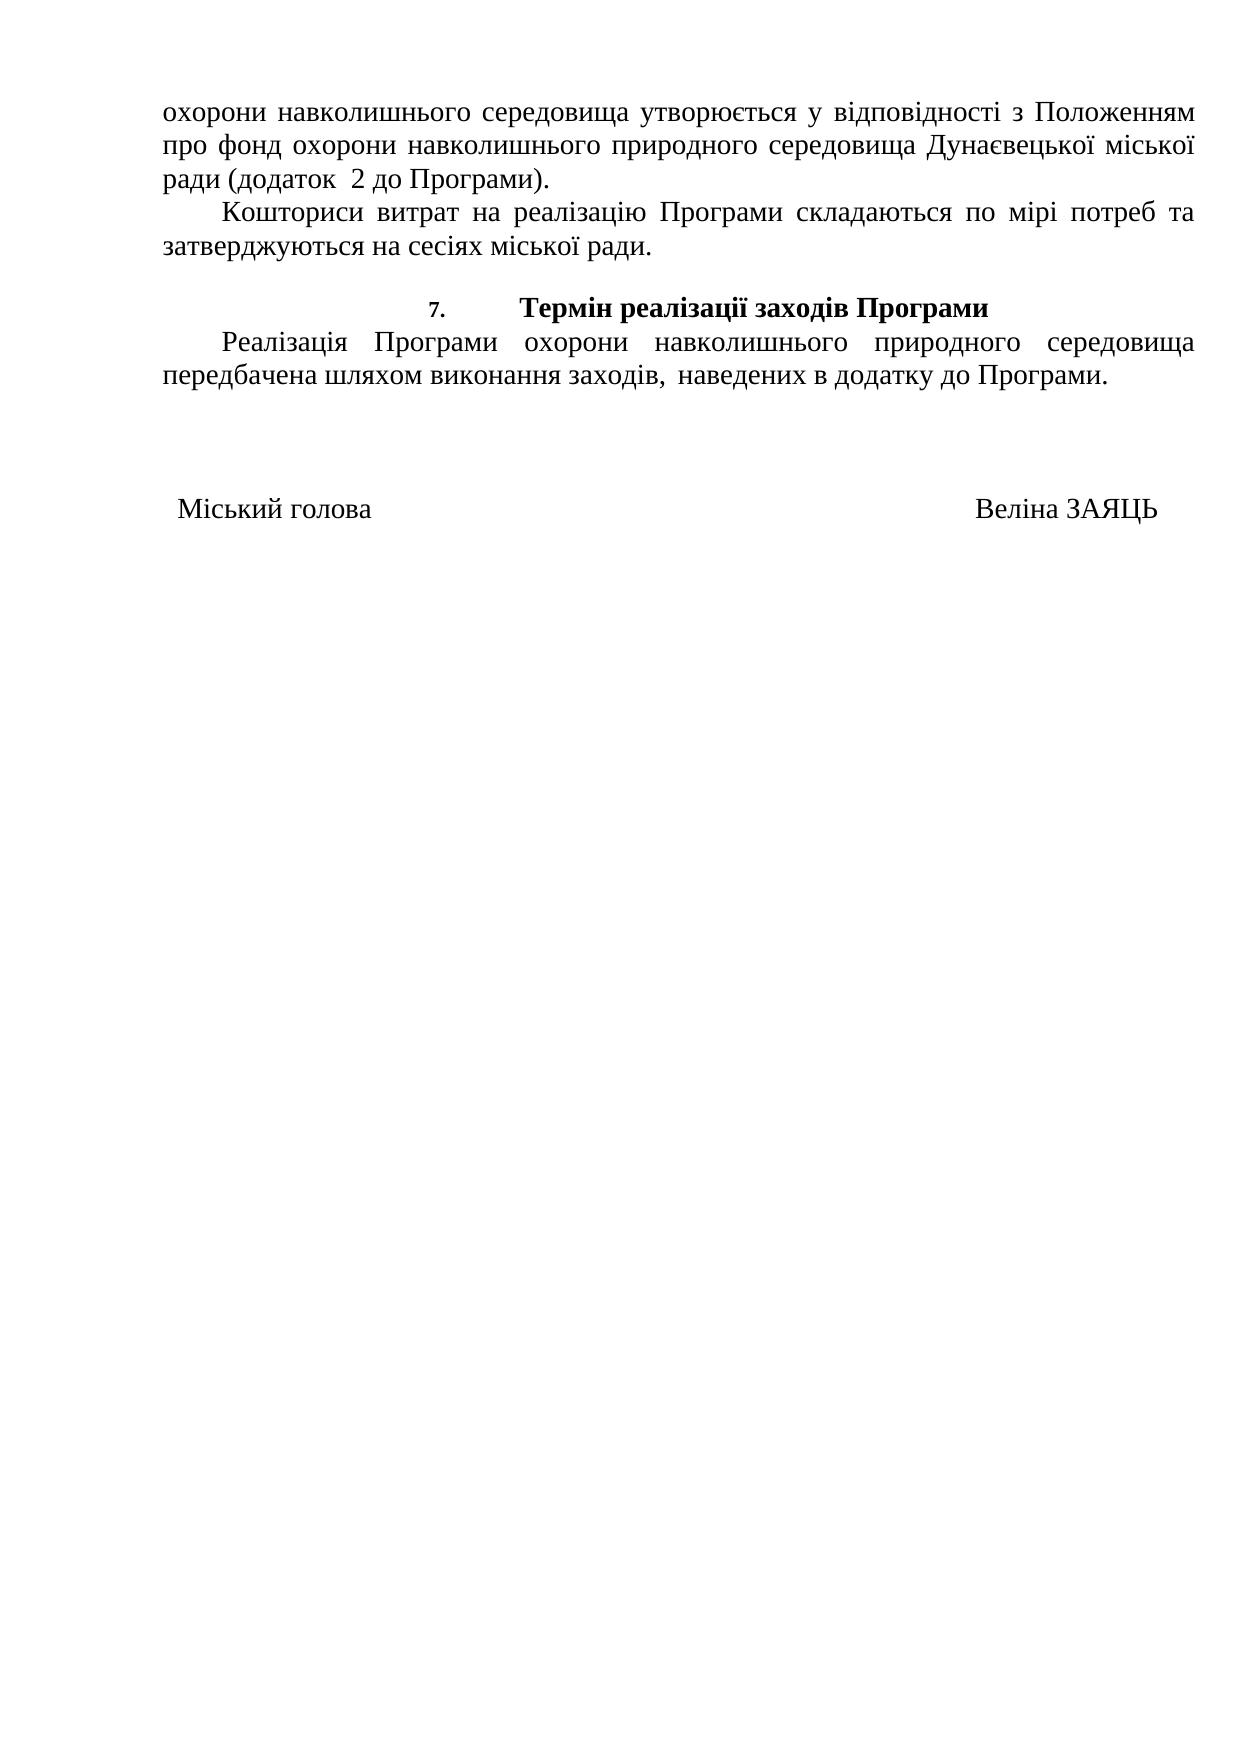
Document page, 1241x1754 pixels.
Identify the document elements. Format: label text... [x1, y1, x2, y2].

table_header Міський голова [166, 492, 672, 525]
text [162, 94, 1196, 194]
table_header Веліна ЗАЯЦЬ [672, 492, 1178, 525]
text Кошториси витрат на реалізацію Програми складаються по мірі потреб та затверджуються на сесіях міської ради. [162, 194, 1196, 262]
subtitle Термін реалізації заходів Програми [162, 290, 1196, 324]
text Реалізація Програми охорони навколишнього природного середовища передбачена шляхом виконання заходів, наведених в додатку до Програми. [162, 324, 1196, 391]
